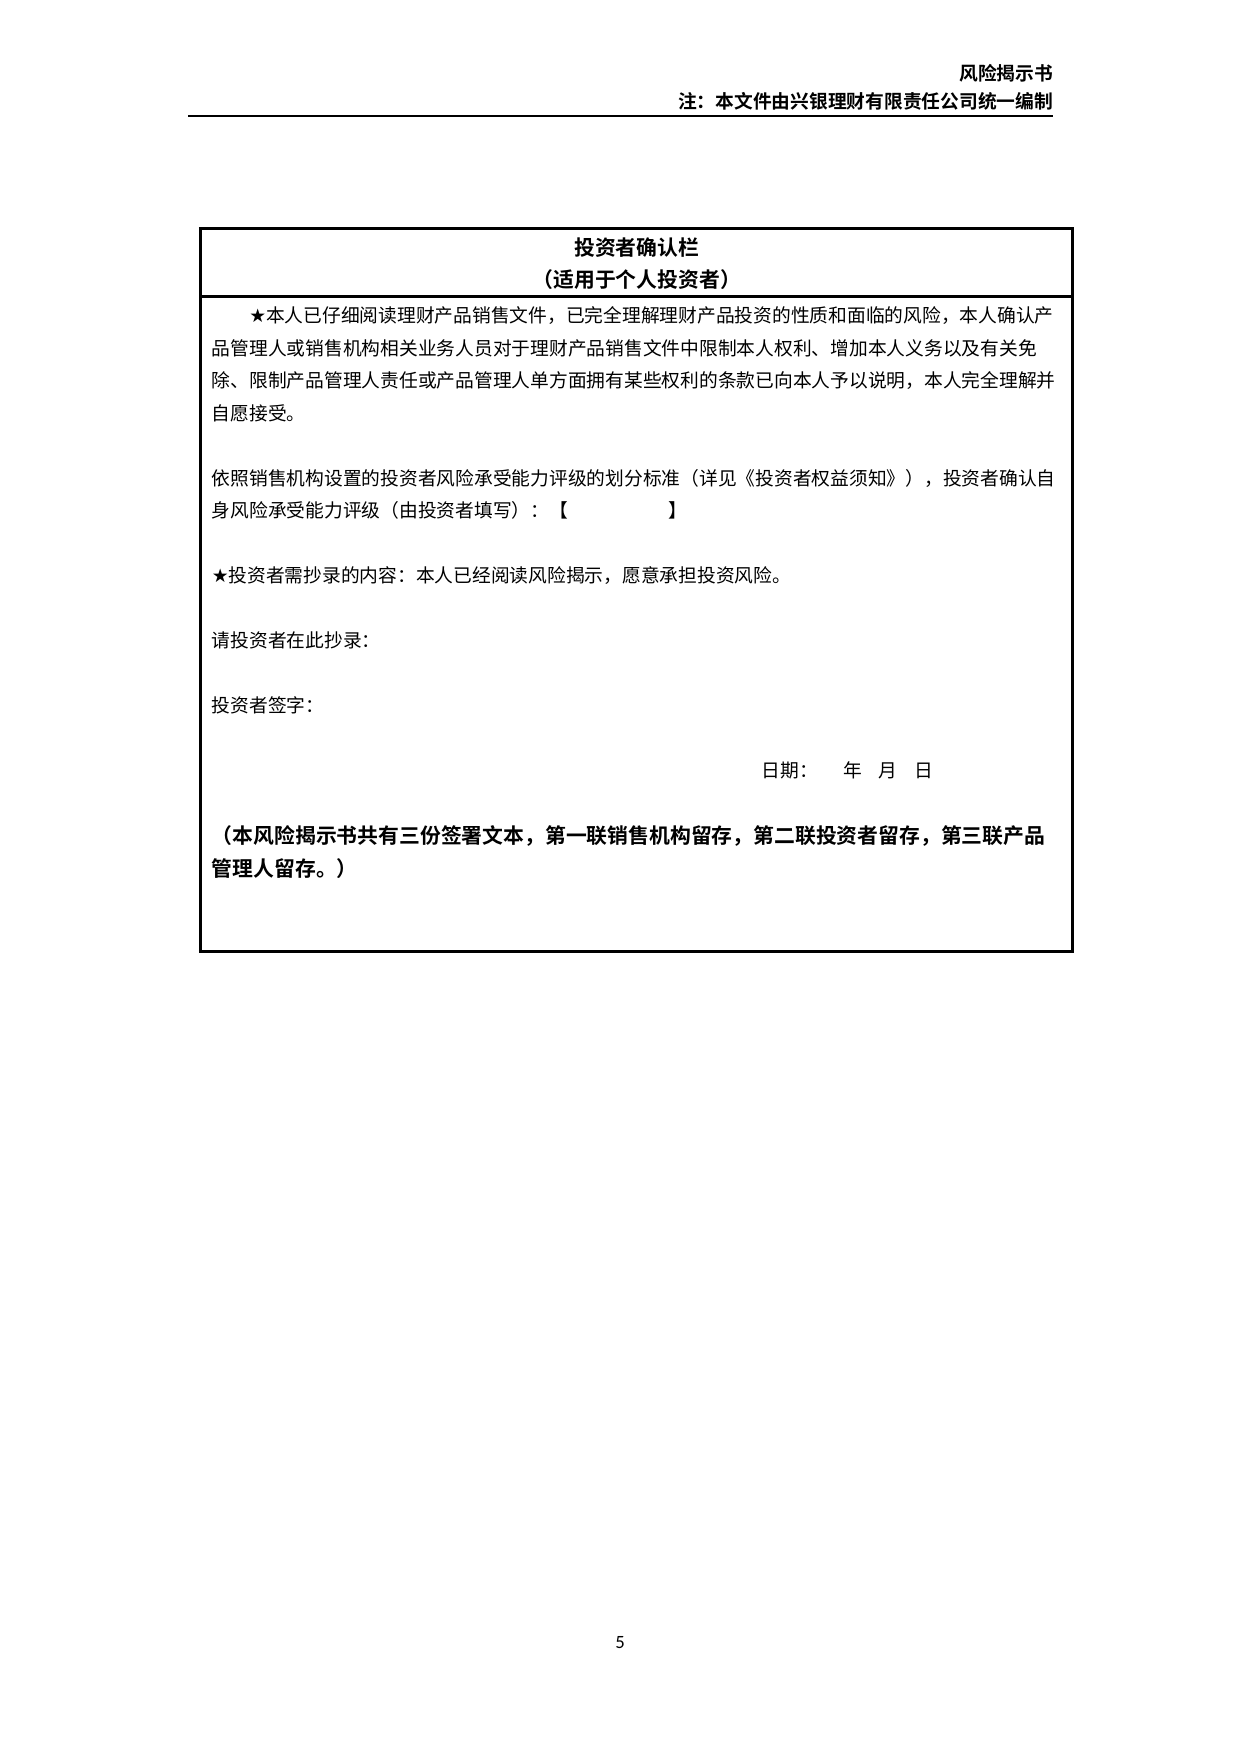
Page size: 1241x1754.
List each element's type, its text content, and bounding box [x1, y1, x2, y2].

table_header 投资者确认栏 （适用于个人投资者） [202, 230, 1071, 295]
table_cell ★本人已仔细阅读理财产品销售文件，已完全理解理财产品投资的性质和面临的风险，本人确认产品管理人或销售机构相关业务人员对于理财产品销售文件中限制本人权利、增加本人义务以及有关免除、限制产品管理人责任或产品管理人单方面拥有某些权利的条款已向本人予以说明，本人完全理解并自愿接受。 依照销售机构设置的投资者风险承受能力评级的划分标准（详见《投资者权益须知》），投资者确认自身风险承受能力评级（由投资者填写）：【 】 ★投资者需抄录的内容：本人已经阅读风险揭示，愿意承担投资风险。 请投资者在此抄录： 投资者签字： 日期： 年 月 日 （本风险揭示书共有三份签署文本，第一联销售机构留存，第二联投资者留存，第三联产品管理人留存。） [202, 298, 1071, 949]
